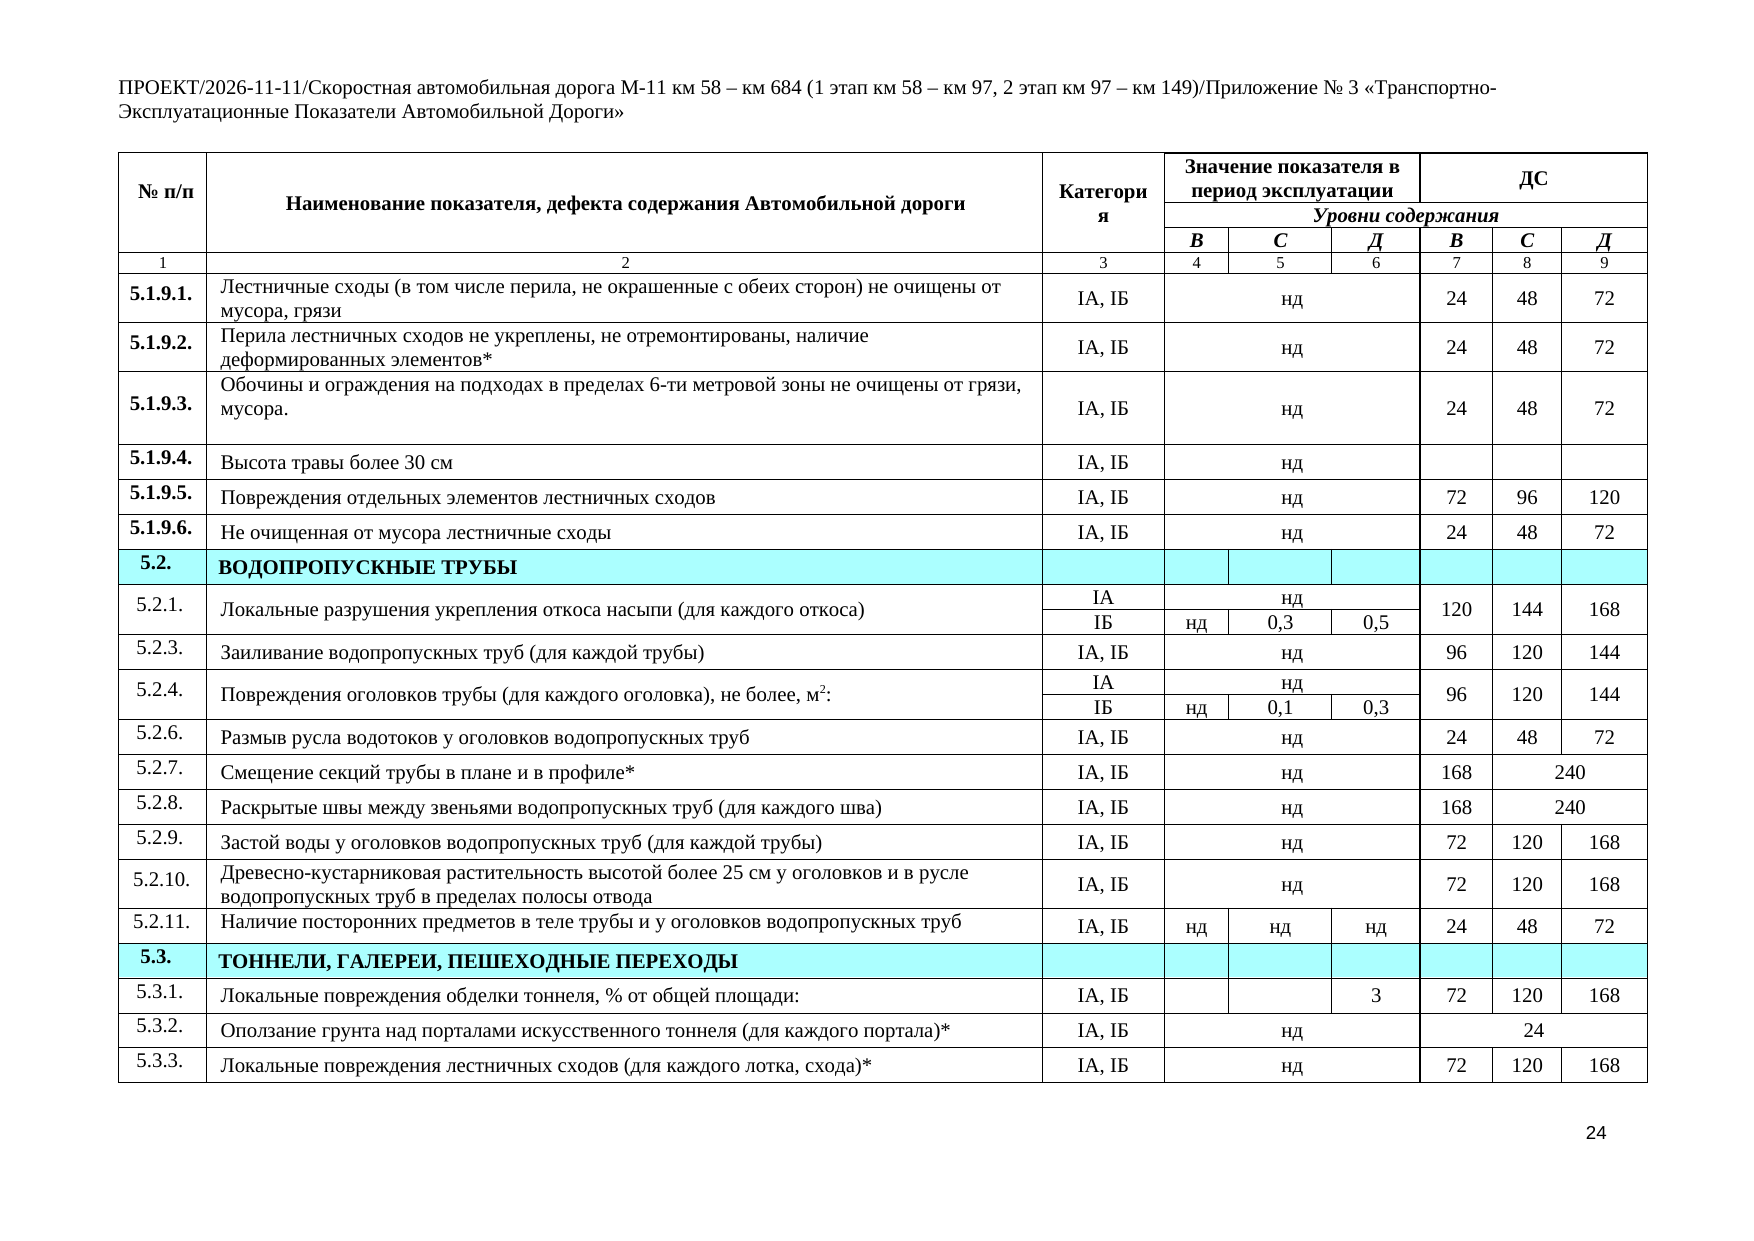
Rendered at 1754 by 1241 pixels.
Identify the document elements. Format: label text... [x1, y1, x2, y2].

table_cell нд [1165, 274, 1419, 322]
table_cell 1 [119, 253, 206, 272]
table_cell IA, IБ [1043, 1048, 1164, 1082]
table_cell 72 [1421, 979, 1492, 1012]
table_cell 120 [1493, 979, 1561, 1012]
table_cell 144 [1493, 585, 1561, 634]
table_cell 240 [1493, 790, 1647, 824]
table_cell IA, IБ [1043, 790, 1164, 824]
table_cell нд [1165, 790, 1419, 824]
table_cell [119, 790, 206, 824]
table_cell [119, 720, 206, 754]
table_cell нд [1165, 825, 1419, 858]
table_cell [119, 445, 206, 479]
table_cell Уровни содержания [1165, 203, 1647, 227]
table_cell нд [1165, 445, 1419, 479]
table_cell нд [1165, 323, 1419, 371]
table_cell IA, IБ [1043, 979, 1164, 1012]
table_cell нд [1165, 635, 1419, 669]
table_cell 24 [1421, 372, 1492, 444]
table_cell Не очищенная от мусора лестничные сходы [207, 515, 1042, 549]
table_cell 96 [1421, 670, 1492, 719]
table_cell С [1493, 228, 1561, 252]
table_cell [1421, 944, 1492, 977]
table_cell Высота травы более 30 см [207, 445, 1042, 479]
table_cell Раскрытые швы между звеньями водопропускных труб (для каждого шва) [207, 790, 1042, 824]
table_cell IБ [1043, 695, 1164, 719]
table_cell 120 [1493, 860, 1561, 908]
table_cell [1165, 944, 1228, 977]
table_cell [1562, 445, 1647, 479]
table_cell Застой воды у оголовков водопропускных труб (для каждой трубы) [207, 825, 1042, 858]
table_cell [119, 860, 206, 908]
table_cell 72 [1421, 825, 1492, 858]
table_cell 72 [1421, 480, 1492, 514]
table_cell 5 [1229, 253, 1331, 272]
table_cell [1229, 944, 1331, 977]
table_cell нд [1229, 909, 1331, 943]
table_cell нд [1165, 695, 1228, 719]
table_cell 48 [1493, 720, 1561, 754]
table_cell Локальные повреждения обделки тоннеля, % от общей площади: [207, 979, 1042, 1012]
table_cell нд [1165, 720, 1419, 754]
table_cell Д [1562, 228, 1647, 252]
table_cell [1562, 944, 1647, 977]
table_cell 24 [1421, 323, 1492, 371]
table_cell [119, 670, 206, 719]
table_cell 48 [1493, 909, 1561, 943]
table_cell 48 [1493, 515, 1561, 549]
table_cell 120 [1562, 480, 1647, 514]
table_cell 168 [1562, 1048, 1647, 1082]
table_cell 168 [1562, 585, 1647, 634]
table_cell [1421, 550, 1492, 584]
table_cell нд [1165, 585, 1419, 609]
table_cell 168 [1562, 979, 1647, 1012]
table_cell 72 [1421, 1048, 1492, 1082]
table_cell [119, 635, 206, 669]
table_cell 72 [1562, 515, 1647, 549]
table_cell нд [1165, 860, 1419, 908]
table_cell [119, 550, 206, 584]
table_cell нд [1165, 1048, 1419, 1082]
table_cell Перила лестничных сходов не укреплены, не отремонтированы, наличие деформированных элементов* [207, 323, 1042, 371]
table_cell 72 [1562, 720, 1647, 754]
table_cell ТОННЕЛИ, ГАЛЕРЕИ, ПЕШЕХОДНЫЕ ПЕРЕХОДЫ [207, 944, 1042, 977]
table_cell 120 [1493, 670, 1561, 719]
table_cell 96 [1493, 480, 1561, 514]
table_cell 120 [1493, 1048, 1561, 1082]
table_cell 24 [1421, 720, 1492, 754]
table_cell 2 [207, 253, 1042, 272]
table_cell IA [1043, 670, 1164, 694]
table_cell 7 [1421, 253, 1492, 272]
table_cell [119, 515, 206, 549]
table_cell [119, 825, 206, 858]
table_cell Обочины и ограждения на подходах в пределах 6-ти метровой зоны не очищены от грязи, мусора. [207, 372, 1042, 444]
table_cell Д [1332, 228, 1419, 252]
table_cell 24 [1421, 515, 1492, 549]
table_cell С [1229, 228, 1331, 252]
table_cell 24 [1421, 909, 1492, 943]
table_cell [119, 1048, 206, 1082]
table_cell [119, 979, 206, 1012]
table_cell 72 [1421, 860, 1492, 908]
table_cell IA, IБ [1043, 274, 1164, 322]
table_cell 72 [1562, 372, 1647, 444]
table_cell IA, IБ [1043, 635, 1164, 669]
table_cell [1229, 979, 1331, 1012]
table_cell нд [1165, 610, 1228, 634]
table_cell 48 [1493, 372, 1561, 444]
table_cell Оползание грунта над порталами искусственного тоннеля (для каждого портала)* [207, 1014, 1042, 1047]
table_cell нд [1165, 1014, 1419, 1047]
table_header ДС [1421, 154, 1647, 202]
table_cell IA, IБ [1043, 372, 1164, 444]
table_cell нд [1165, 909, 1228, 943]
table_cell [119, 323, 206, 371]
table_cell Наличие посторонних предметов в теле трубы и у оголовков водопропускных труб [207, 909, 1042, 943]
table_cell Древесно-кустарниковая растительность высотой более 25 см у оголовков и в русле водопропускных труб в пределах полосы отвода [207, 860, 1042, 908]
table_cell 144 [1562, 670, 1647, 719]
table_cell 3 [1332, 979, 1419, 1012]
table_cell [1493, 550, 1561, 584]
table_cell 72 [1562, 323, 1647, 371]
table_cell IA, IБ [1043, 909, 1164, 943]
table_cell 48 [1493, 323, 1561, 371]
table_cell 168 [1421, 755, 1492, 789]
table_cell [1043, 944, 1164, 977]
table_cell Размыв русла водотоков у оголовков водопропускных труб [207, 720, 1042, 754]
table_cell 144 [1562, 635, 1647, 669]
table_cell Заиливание водопропускных труб (для каждой трубы) [207, 635, 1042, 669]
table_cell 24 [1421, 274, 1492, 322]
table_cell 3 [1043, 253, 1164, 272]
table_cell [1421, 445, 1492, 479]
table_cell 72 [1562, 909, 1647, 943]
table_cell нд [1165, 515, 1419, 549]
table_cell [1493, 445, 1561, 479]
table_cell нд [1165, 480, 1419, 514]
table_header № п/п [119, 153, 206, 252]
table_cell 0,3 [1332, 695, 1419, 719]
table_cell [119, 755, 206, 789]
table_cell Локальные разрушения укрепления откоса насыпи (для каждого откоса) [207, 585, 1042, 634]
table_cell 8 [1493, 253, 1561, 272]
table_cell [119, 1014, 206, 1047]
table_cell IA, IБ [1043, 755, 1164, 789]
table_cell нд [1332, 909, 1419, 943]
table_cell [1332, 944, 1419, 977]
table_cell IA, IБ [1043, 825, 1164, 858]
table_header Категория [1043, 153, 1164, 252]
table_cell нд [1165, 755, 1419, 789]
table_cell 168 [1562, 825, 1647, 858]
table_cell 0,1 [1229, 695, 1331, 719]
table_cell Повреждения оголовков трубы (для каждого оголовка), не более, м2: [207, 670, 1042, 719]
table_cell [1493, 944, 1561, 977]
table_cell 240 [1493, 755, 1647, 789]
table_cell Локальные повреждения лестничных сходов (для каждого лотка, схода)* [207, 1048, 1042, 1082]
table_cell 120 [1421, 585, 1492, 634]
table_header Наименование показателя, дефекта содержания Автомобильной дороги [207, 153, 1042, 252]
table_cell 120 [1493, 825, 1561, 858]
table_cell 6 [1332, 253, 1419, 272]
table_cell Смещение секций трубы в плане и в профиле* [207, 755, 1042, 789]
table_cell 0,3 [1229, 610, 1331, 634]
table_cell [119, 909, 206, 943]
table_cell 24 [1421, 1014, 1647, 1047]
table_cell Повреждения отдельных элементов лестничных сходов [207, 480, 1042, 514]
table_cell ВОДОПРОПУСКНЫЕ ТРУБЫ [207, 550, 1042, 584]
table_cell [1165, 979, 1228, 1012]
table_cell IA, IБ [1043, 860, 1164, 908]
table_header Значение показателя в период эксплуатации [1165, 154, 1419, 202]
table_cell 72 [1562, 274, 1647, 322]
table_cell IA [1043, 585, 1164, 609]
table_cell В [1421, 228, 1492, 252]
table_cell IA, IБ [1043, 480, 1164, 514]
table_cell [119, 585, 206, 634]
table_cell [1229, 550, 1331, 584]
table_cell [119, 274, 206, 322]
table_cell IБ [1043, 610, 1164, 634]
table_cell [119, 480, 206, 514]
table_cell Лестничные сходы (в том числе перила, не окрашенные с обеих сторон) не очищены от мусора, грязи [207, 274, 1042, 322]
table_cell нд [1165, 372, 1419, 444]
table_cell нд [1165, 670, 1419, 694]
table_cell IA, IБ [1043, 323, 1164, 371]
table_cell 4 [1165, 253, 1228, 272]
table_cell IA, IБ [1043, 515, 1164, 549]
table_cell [1165, 550, 1228, 584]
table_cell [1562, 550, 1647, 584]
table_cell IA, IБ [1043, 1014, 1164, 1047]
table_cell IA, IБ [1043, 445, 1164, 479]
table_cell [1332, 550, 1419, 584]
table_cell 48 [1493, 274, 1561, 322]
table_cell [119, 944, 206, 977]
table_cell [119, 372, 206, 444]
table_cell 0,5 [1332, 610, 1419, 634]
table_cell 96 [1421, 635, 1492, 669]
table_cell IA, IБ [1043, 720, 1164, 754]
table_cell 120 [1493, 635, 1561, 669]
table_cell 168 [1421, 790, 1492, 824]
table_cell 168 [1562, 860, 1647, 908]
table_cell [1043, 550, 1164, 584]
table_cell В [1165, 228, 1228, 252]
table_cell 9 [1562, 253, 1647, 272]
